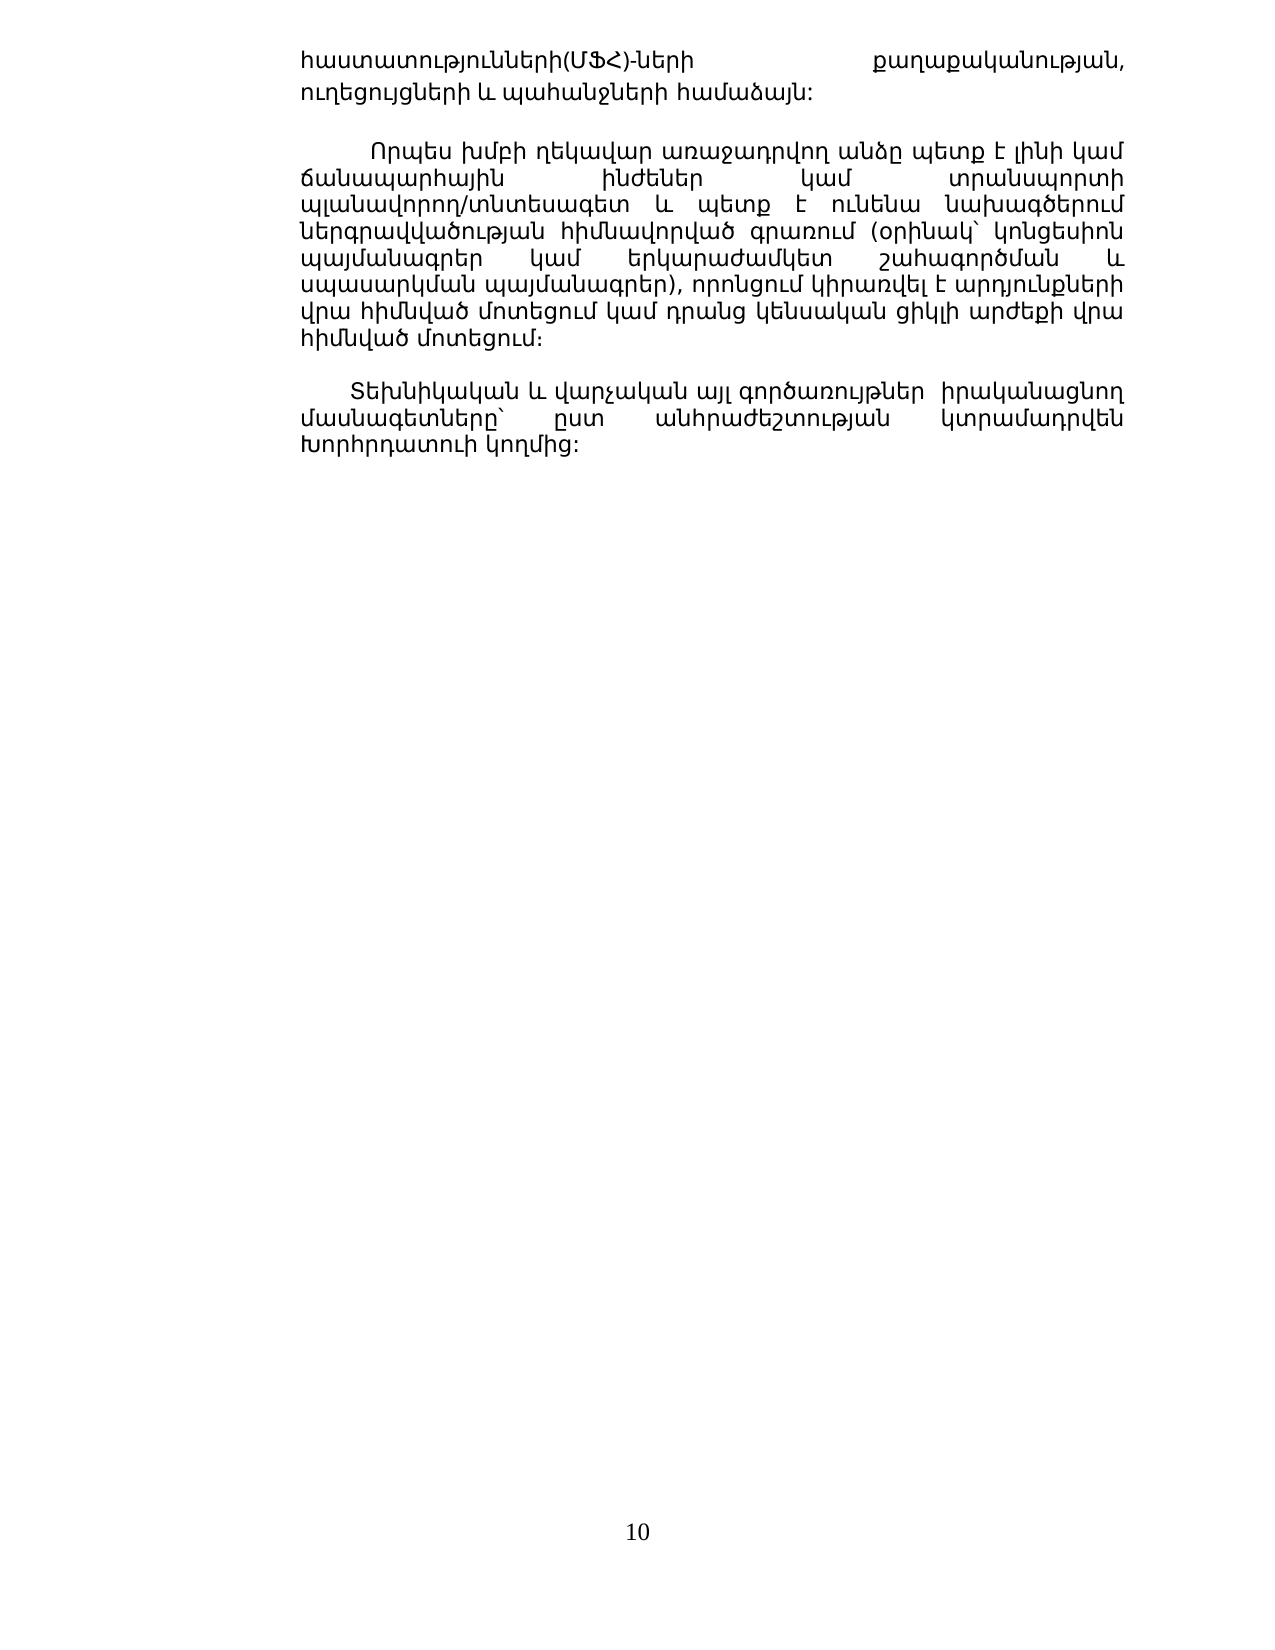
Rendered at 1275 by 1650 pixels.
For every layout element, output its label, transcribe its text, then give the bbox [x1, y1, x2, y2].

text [225, 44, 1125, 107]
text Տեխնիկական և վարչական այլ գործառույթներ իրականացնող մասնագետները՝ ըստ անհրաժեշտության կտրամադրվեն Խորհրդատուի կողմից: [225, 378, 1125, 458]
text Որպես խմբի ղեկավար առաջադրվող անձը պետք է լինի կամ ճանապարհային ինժեներ կամ տրանսպորտի պլանավորող/տնտեսագետ և պետք է ունենա նախագծերում ներգրավվածության հիմնավորված գրառում (օրինակ՝ կոնցեսիոն պայմանագրեր կամ երկարաժամկետ շահագործման և սպասարկման պայմանագրեր), որոնցում կիրառվել է արդյունքների վրա հիմնված մոտեցում կամ դրանց կենսական ցիկլի արժեքի վրա հիմնված մոտեցում։ [225, 138, 1125, 351]
